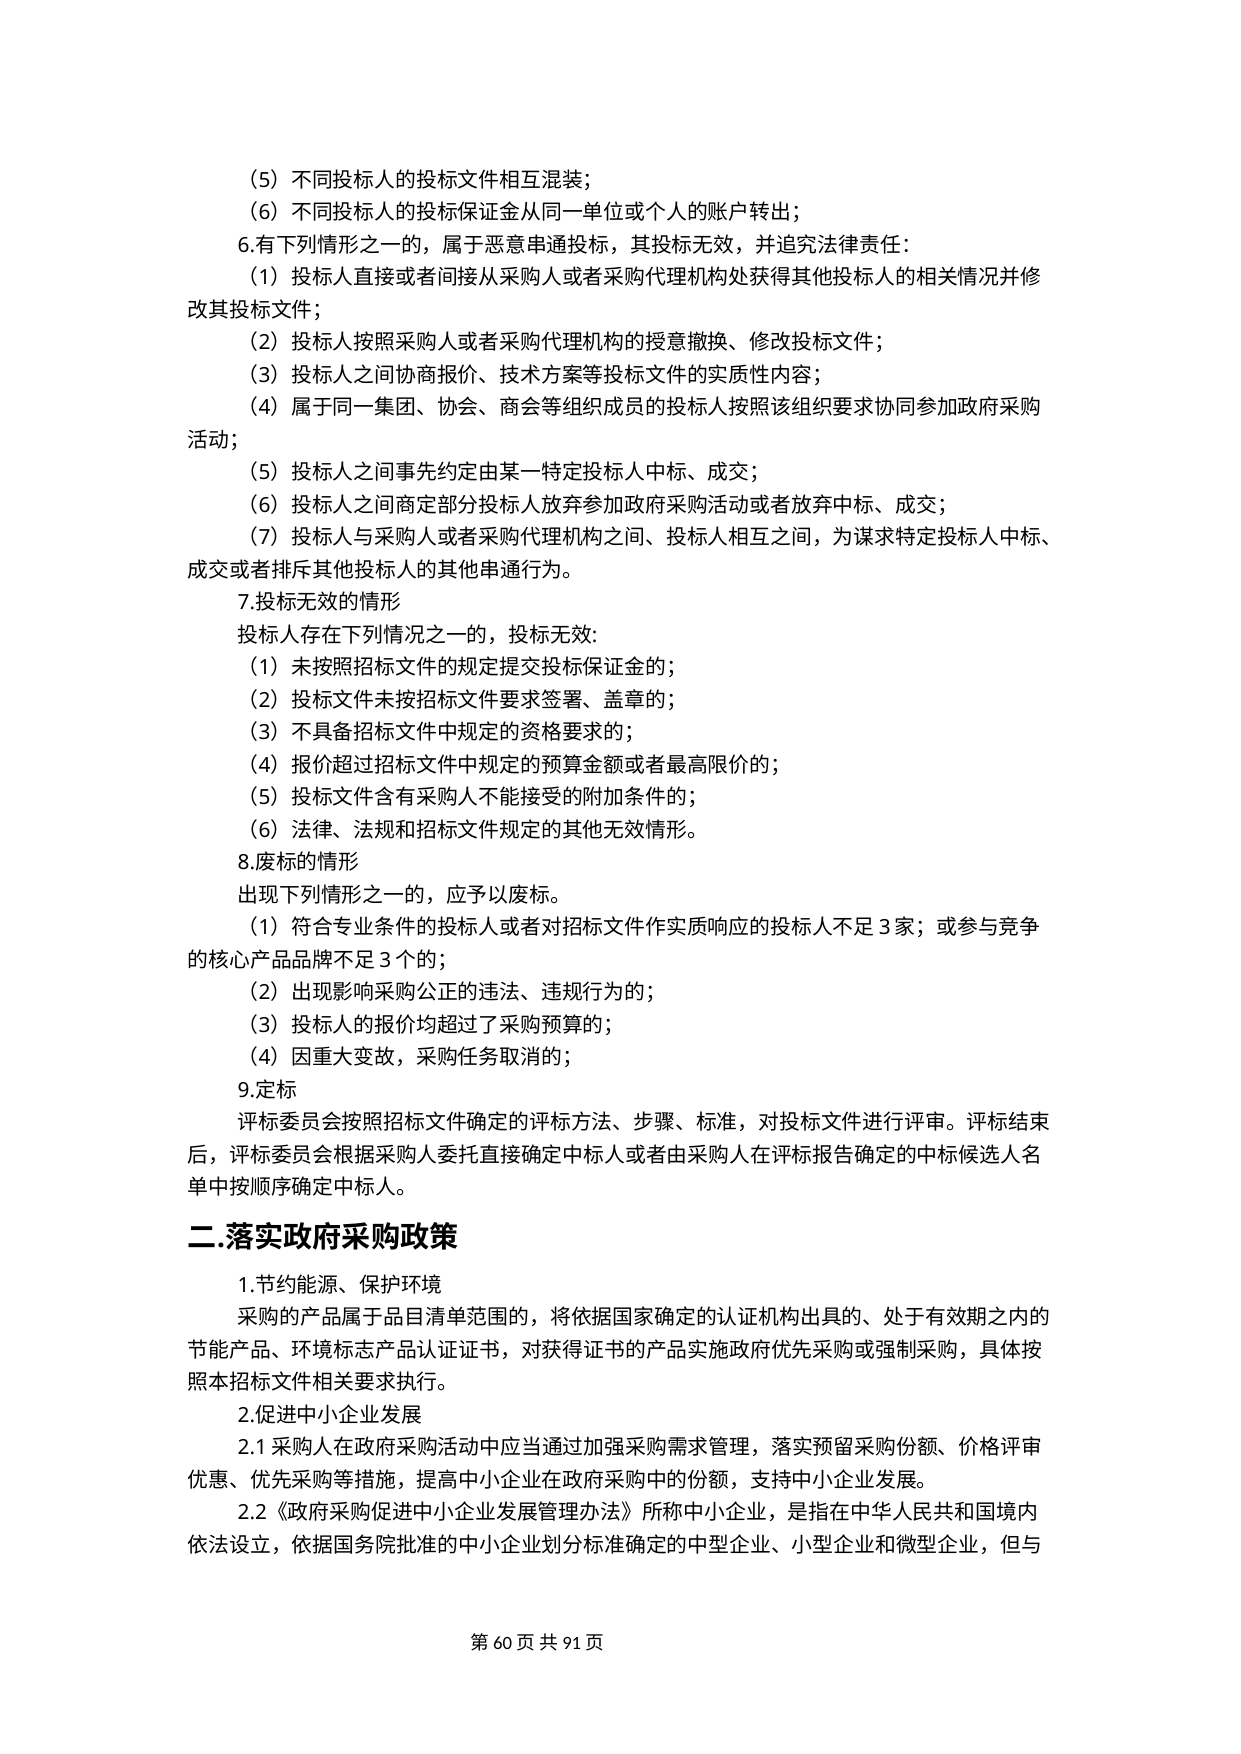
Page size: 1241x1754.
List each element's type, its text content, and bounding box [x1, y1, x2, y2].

text 采购的产品属于品目清单范围的，将依据国家确定的认证机构出具的、处于有效期之内的节能产品、环境标志产品认证证书，对获得证书的产品实施政府优先采购或强制采购，具体按照本招标文件相关要求执行。 [187, 1299, 1053, 1397]
text 2.1采购人在政府采购活动中应当通过加强采购需求管理，落实预留采购份额、价格评审优惠、优先采购等措施，提高中小企业在政府采购中的份额，支持中小企业发展。 [187, 1429, 1053, 1494]
text （2）投标文件未按招标文件要求签署、盖章的； [187, 682, 1053, 714]
text （1）符合专业条件的投标人或者对招标文件作实质响应的投标人不足3家；或参与竞争的核心产品品牌不足3个的； [187, 909, 1053, 974]
text 1.节约能源、保护环境 [187, 1267, 1053, 1299]
text （7）投标人与采购人或者采购代理机构之间、投标人相互之间，为谋求特定投标人中标、成交或者排斥其他投标人的其他串通行为。 [187, 519, 1053, 584]
text 7.投标无效的情形 [187, 584, 1053, 617]
text 8.废标的情形 [187, 844, 1053, 877]
text （1）投标人直接或者间接从采购人或者采购代理机构处获得其他投标人的相关情况并修改其投标文件； [187, 259, 1053, 324]
text 评标委员会按照招标文件确定的评标方法、步骤、标准，对投标文件进行评审。评标结束后，评标委员会根据采购人委托直接确定中标人或者由采购人在评标报告确定的中标候选人名单中按顺序确定中标人。 [187, 1104, 1053, 1202]
text （4）因重大变故，采购任务取消的； [187, 1039, 1053, 1072]
text （5）投标人之间事先约定由某一特定投标人中标、成交； [187, 454, 1053, 487]
text （6）投标人之间商定部分投标人放弃参加政府采购活动或者放弃中标、成交； [187, 487, 1053, 519]
text 出现下列情形之一的，应予以废标。 [187, 877, 1053, 909]
text 投标人存在下列情况之一的，投标无效: [187, 617, 1053, 649]
text 9.定标 [187, 1072, 1053, 1104]
text 6.有下列情形之一的，属于恶意串通投标，其投标无效，并追究法律责任： [187, 227, 1053, 259]
text （3）投标人之间协商报价、技术方案等投标文件的实质性内容； [187, 357, 1053, 389]
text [187, 1494, 1053, 1559]
text （6）法律、法规和招标文件规定的其他无效情形。 [187, 812, 1053, 844]
text （4）报价超过招标文件中规定的预算金额或者最高限价的； [187, 747, 1053, 779]
text （1）未按照招标文件的规定提交投标保证金的； [187, 649, 1053, 682]
text （3）投标人的报价均超过了采购预算的； [187, 1007, 1053, 1039]
text （2）投标人按照采购人或者采购代理机构的授意撤换、修改投标文件； [187, 324, 1053, 357]
text 2.促进中小企业发展 [187, 1397, 1053, 1429]
text （6）不同投标人的投标保证金从同一单位或个人的账户转出； [187, 194, 1053, 227]
text （5）投标文件含有采购人不能接受的附加条件的； [187, 779, 1053, 812]
text （4）属于同一集团、协会、商会等组织成员的投标人按照该组织要求协同参加政府采购活动； [187, 389, 1053, 454]
text （5）不同投标人的投标文件相互混装； [187, 162, 1053, 194]
text （2）出现影响采购公正的违法、违规行为的； [187, 974, 1053, 1007]
text （3）不具备招标文件中规定的资格要求的； [187, 714, 1053, 747]
text 二.落实政府采购政策 [187, 1202, 1053, 1267]
